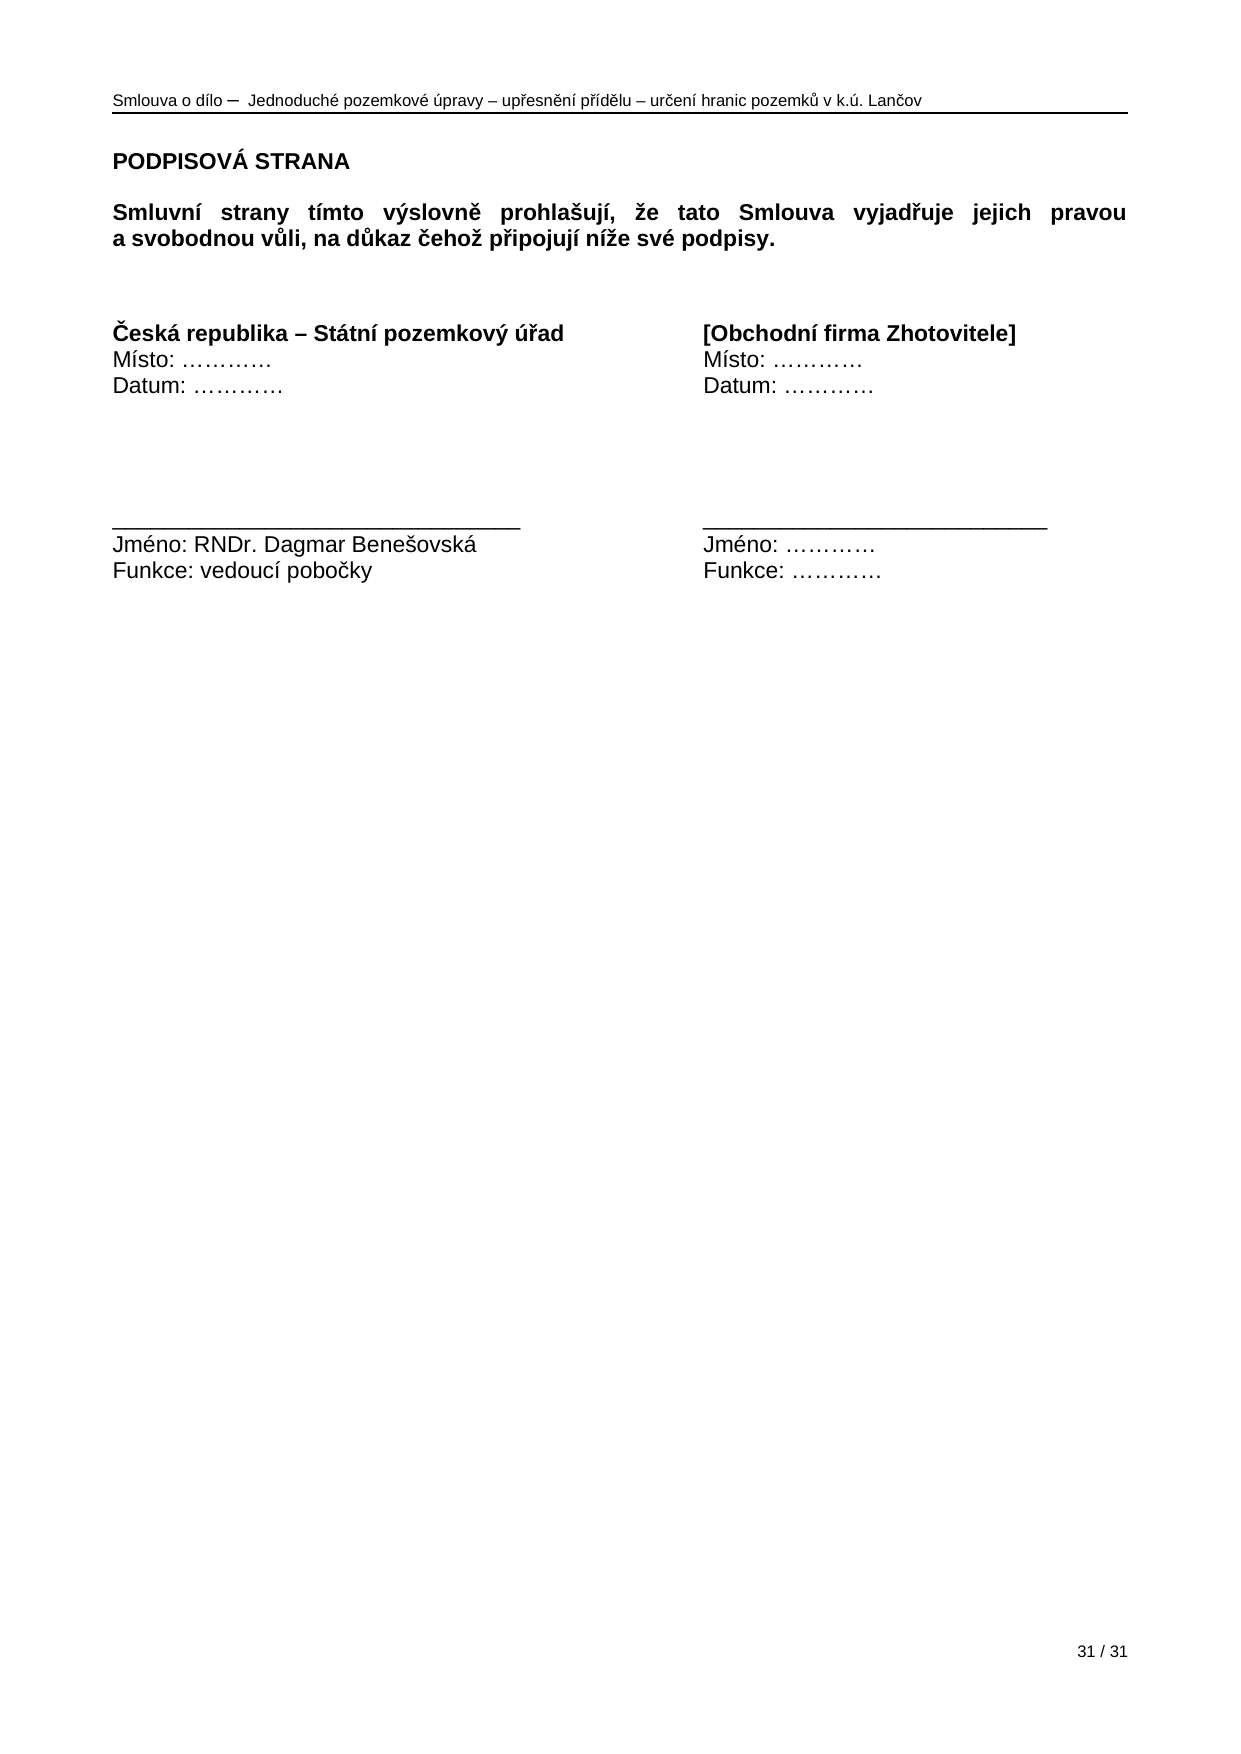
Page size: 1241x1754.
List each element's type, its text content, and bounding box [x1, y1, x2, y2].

text Česká republika – Státní pozemkový úřad [Obchodní firma Zhotovitele] [112, 320, 1128, 346]
text ________________________________ ___________________________ [112, 504, 1128, 531]
text Smluvní strany tímto výslovně prohlašují, že tato Smlouva vyjadřuje jejich pravou a svobodnou vůli, na důkaz čehož připojují níže své podpisy. [112, 199, 1128, 252]
text Datum: ………… Datum: ………… [112, 372, 1128, 399]
text Místo: ………… Místo: ………… [112, 346, 1128, 372]
text Funkce: vedoucí pobočky Funkce: ………… [112, 557, 1128, 583]
text Jméno: RNDr. Dagmar Benešovská Jméno: ………… [112, 531, 1128, 557]
text PODPISOVÁ STRANA [112, 148, 1128, 174]
